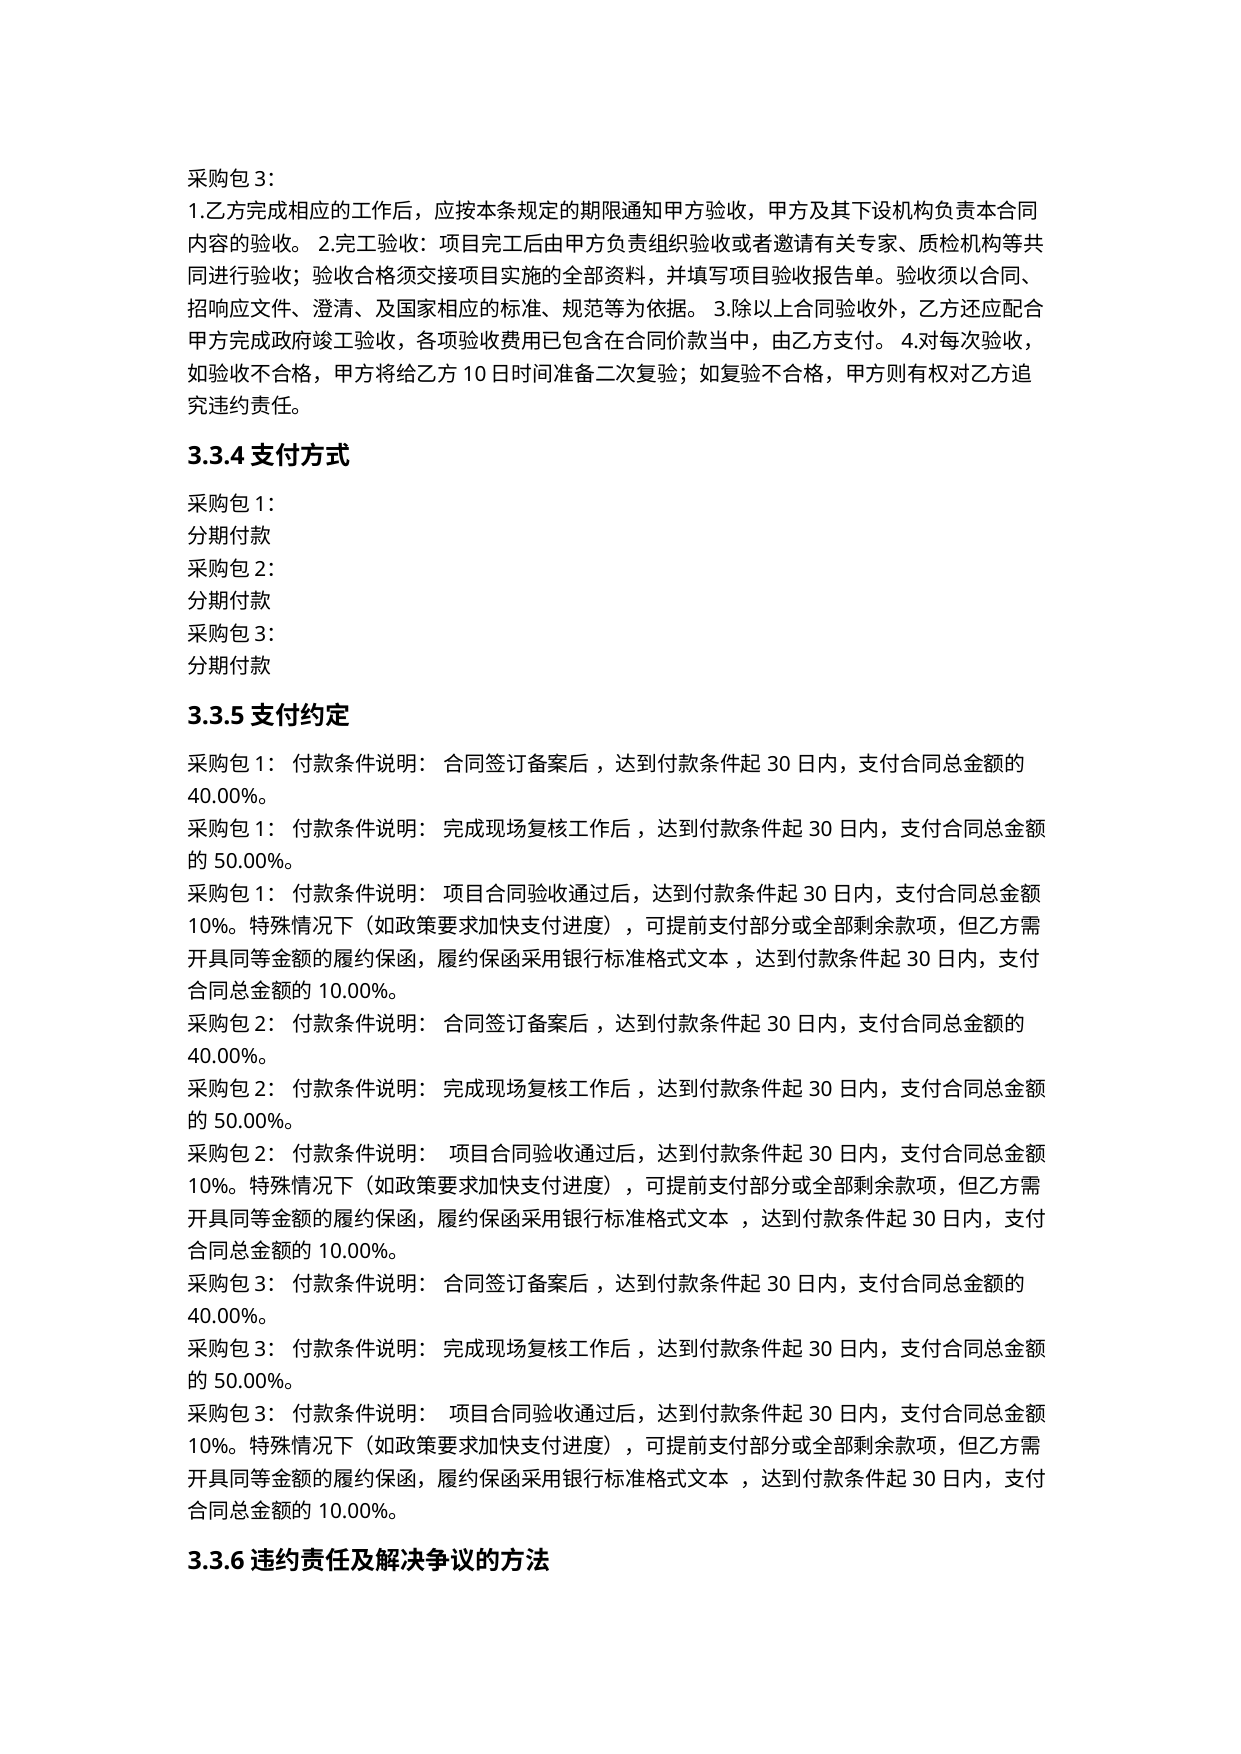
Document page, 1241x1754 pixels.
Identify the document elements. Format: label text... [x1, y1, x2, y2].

text 3.3.5支付约定 [187, 682, 1053, 747]
text 采购包1： 付款条件说明： 完成现场复核工作后 ，达到付款条件起 30 日内，支付合同总金额的 50.00%。 [187, 812, 1053, 877]
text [187, 194, 1053, 422]
text 采购包1： [187, 487, 1053, 519]
text 分期付款 [187, 519, 1053, 552]
text 采购包2： 付款条件说明： 完成现场复核工作后 ，达到付款条件起 30 日内，支付合同总金额的 50.00%。 [187, 1072, 1053, 1137]
text 采购包3： 付款条件说明： 项目合同验收通过后，达到付款条件起 30 日内，支付合同总金额10%。特殊情况下（如政策要求加快支付进度），可提前支付部分或全部剩余款项，但乙方需开具同等金额的履约保函，履约保函采用银行标准格式文本 ，达到付款条件起 30 日内，支付合同总金额的 10.00%。 [187, 1397, 1053, 1527]
text 采购包3： [187, 162, 1053, 194]
text 3.3.4支付方式 [187, 422, 1053, 487]
text 采购包2： 付款条件说明： 合同签订备案后 ，达到付款条件起 30 日内，支付合同总金额的 40.00%。 [187, 1007, 1053, 1072]
text 3.3.6违约责任及解决争议的方法 [187, 1527, 1053, 1592]
text 采购包3： [187, 617, 1053, 649]
text 采购包2： [187, 552, 1053, 584]
text 采购包2： 付款条件说明： 项目合同验收通过后，达到付款条件起 30 日内，支付合同总金额10%。特殊情况下（如政策要求加快支付进度），可提前支付部分或全部剩余款项，但乙方需开具同等金额的履约保函，履约保函采用银行标准格式文本 ，达到付款条件起 30 日内，支付合同总金额的 10.00%。 [187, 1137, 1053, 1267]
text 分期付款 [187, 584, 1053, 617]
text 采购包1： 付款条件说明： 项目合同验收通过后，达到付款条件起 30 日内，支付合同总金额10%。特殊情况下（如政策要求加快支付进度），可提前支付部分或全部剩余款项，但乙方需开具同等金额的履约保函，履约保函采用银行标准格式文本 ，达到付款条件起 30 日内，支付合同总金额的 10.00%。 [187, 877, 1053, 1007]
text 采购包3： 付款条件说明： 合同签订备案后 ，达到付款条件起 30 日内，支付合同总金额的 40.00%。 [187, 1267, 1053, 1332]
text 分期付款 [187, 649, 1053, 682]
text 采购包1： 付款条件说明： 合同签订备案后 ，达到付款条件起 30 日内，支付合同总金额的 40.00%。 [187, 747, 1053, 812]
text 采购包3： 付款条件说明： 完成现场复核工作后 ，达到付款条件起 30 日内，支付合同总金额的 50.00%。 [187, 1332, 1053, 1397]
